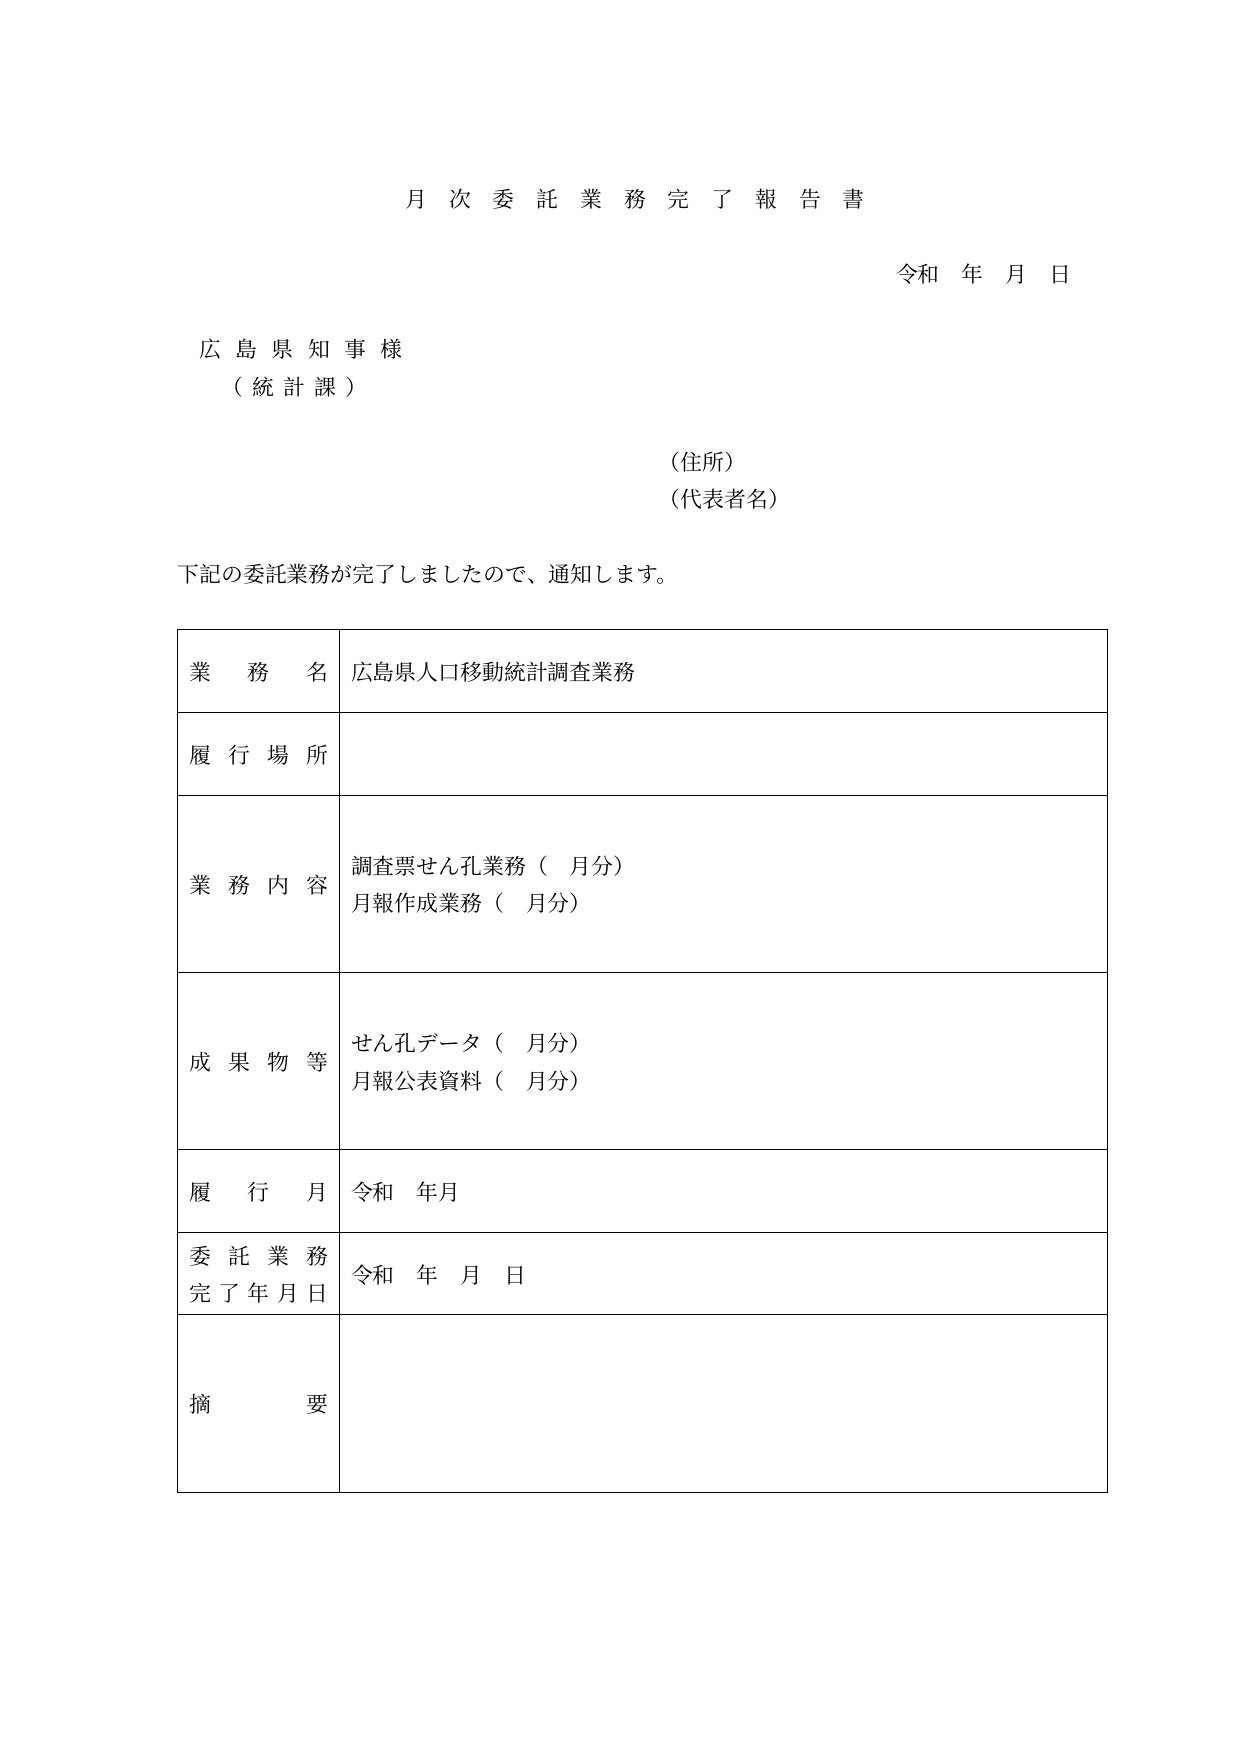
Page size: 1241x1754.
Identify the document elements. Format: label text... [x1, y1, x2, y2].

text 月 次 委 託 業 務 完 了 報 告 書 [177, 179, 1092, 217]
text 令和 年 月 日 [177, 254, 1071, 292]
text （住所） [658, 442, 1071, 479]
table_cell 業務内容 [178, 796, 339, 972]
table_cell せん孔データ（ 月分） 月報公表資料（ 月分） [340, 973, 1107, 1149]
table_cell [340, 713, 1107, 794]
table_header 広島県人口移動統計調査業務 [340, 630, 1107, 712]
text （代表者名） [658, 479, 1071, 517]
table_cell 履行場所 [178, 713, 339, 794]
table_header 業務名 [178, 630, 339, 712]
table_cell 履行月 [178, 1150, 339, 1232]
table_cell 摘要 [178, 1315, 339, 1492]
text 下記の委託業務が完了しましたので、通知します。 [177, 554, 1092, 592]
table_cell 委託業務 完了年月日 [178, 1233, 339, 1314]
table_cell 調査票せん孔業務（ 月分） 月報作成業務（ 月分） [340, 796, 1107, 972]
table_cell 令和 年月 [340, 1150, 1107, 1232]
table_cell [340, 1315, 1107, 1492]
text 広島県知事様 [199, 329, 1092, 367]
table_cell 令和 年 月 日 [340, 1233, 1107, 1314]
text （統計課） [199, 367, 1092, 404]
table_cell 成果物等 [178, 973, 339, 1149]
